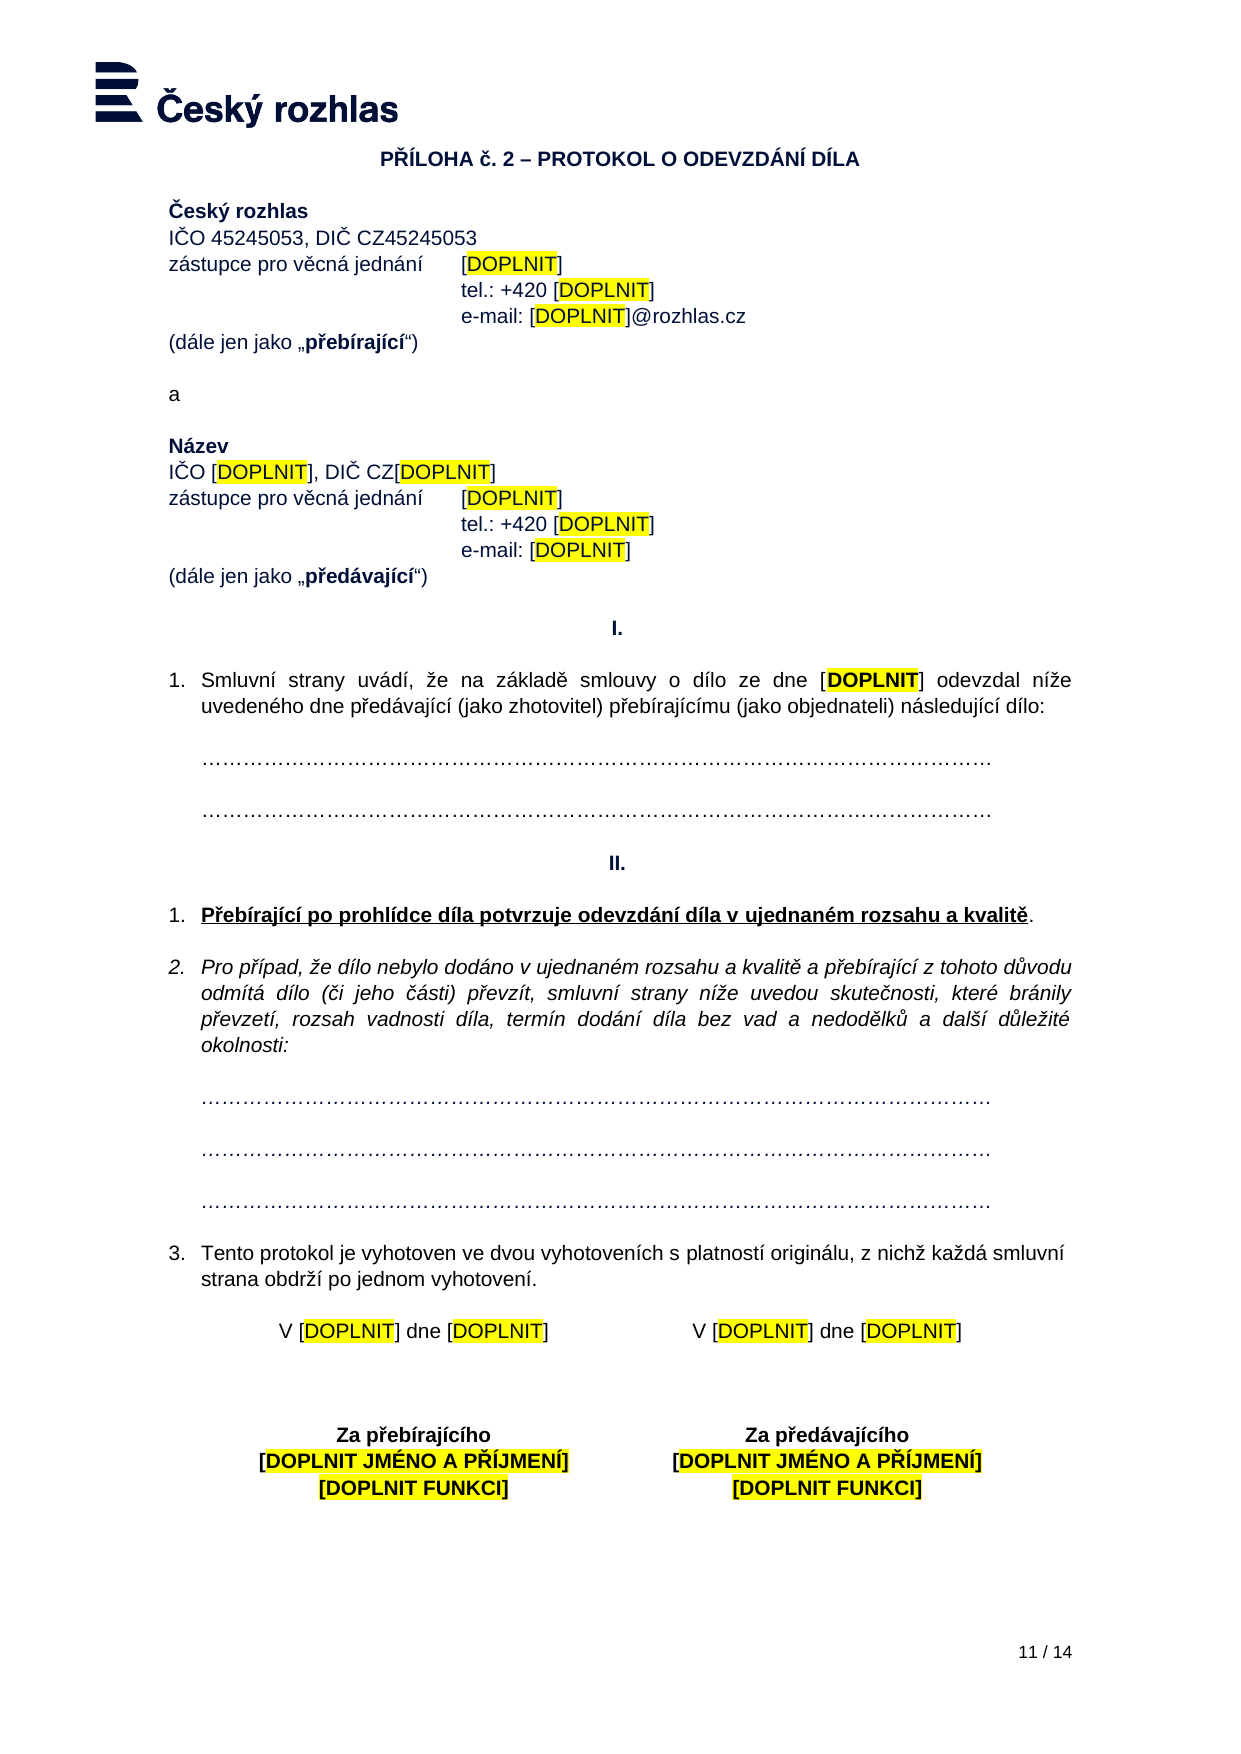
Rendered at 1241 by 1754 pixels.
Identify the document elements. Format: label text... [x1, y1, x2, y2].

text Název [168, 432, 1072, 458]
table_header V [DOPLNIT] dne [DOPLNIT] [207, 1318, 621, 1344]
list Přebírající po prohlídce díla potvrzuje odevzdání díla v ujednaném rozsahu a kvalitě. [168, 901, 1072, 927]
text (dále jen jako „předávající“) [168, 563, 1072, 589]
text e-mail: [DOPLNIT]@rozhlas.cz [168, 302, 1072, 328]
subtitle …………………………………………………………………………………………………… [201, 1188, 1072, 1214]
list Tento protokol je vyhotoven ve dvou vyhotoveních s platností originálu, z nichž každá smluvní strana obdrží po jednom vyhotovení. [168, 1240, 1072, 1292]
text PŘÍLOHA č. 2 – PROTOKOL O ODEVZDÁNÍ DÍLA [168, 146, 1072, 172]
text IČO [DOPLNIT], DIČ CZ[DOPLNIT] [168, 458, 1072, 484]
subtitle …………………………………………………………………………………………………… [168, 1083, 1072, 1109]
table_header V [DOPLNIT] dne [DOPLNIT] [621, 1318, 1033, 1344]
text e-mail: [DOPLNIT] [168, 537, 1072, 563]
text (dále jen jako „přebírající“) [168, 328, 1072, 354]
text Český rozhlas [168, 198, 1072, 224]
text a [168, 380, 1072, 406]
text zástupce pro věcná jednání [DOPLNIT] [168, 250, 1072, 276]
table_cell Za přebírajícího [DOPLNIT JMÉNO A PŘÍJMENÍ] [DOPLNIT FUNKCI] [207, 1344, 621, 1500]
list …………………………………………………………………………………………………… [201, 745, 1072, 771]
list Pro případ, že dílo nebylo dodáno v ujednaném rozsahu a kvalitě a přebírající z tohoto důvodu odmítá dílo (či jeho části) převzít, smluvní strany níže uvedou skutečnosti, které bránily převzetí, rozsah vadnosti díla, termín dodání díla bez vad a nedodělků a další důležité okolnosti: [168, 953, 1072, 1057]
picture [95, 62, 398, 128]
list Smluvní strany uvádí, že na základě smlouvy o dílo ze dne [DOPLNIT] odevzdal níže uvedeného dne předávající (jako zhotovitel) přebírajícímu (jako objednateli) následující dílo: [168, 667, 1072, 719]
list …………………………………………………………………………………………………… [201, 797, 1072, 823]
text IČO 45245053, DIČ CZ45245053 [168, 224, 1072, 250]
text tel.: +420 [DOPLNIT] [168, 276, 1072, 302]
table_cell Za předávajícího [DOPLNIT JMÉNO A PŘÍJMENÍ] [DOPLNIT FUNKCI] [621, 1344, 1033, 1500]
text zástupce pro věcná jednání [DOPLNIT] [168, 484, 1072, 511]
text tel.: +420 [DOPLNIT] [168, 511, 1072, 537]
subtitle …………………………………………………………………………………………………… [201, 1136, 1072, 1162]
